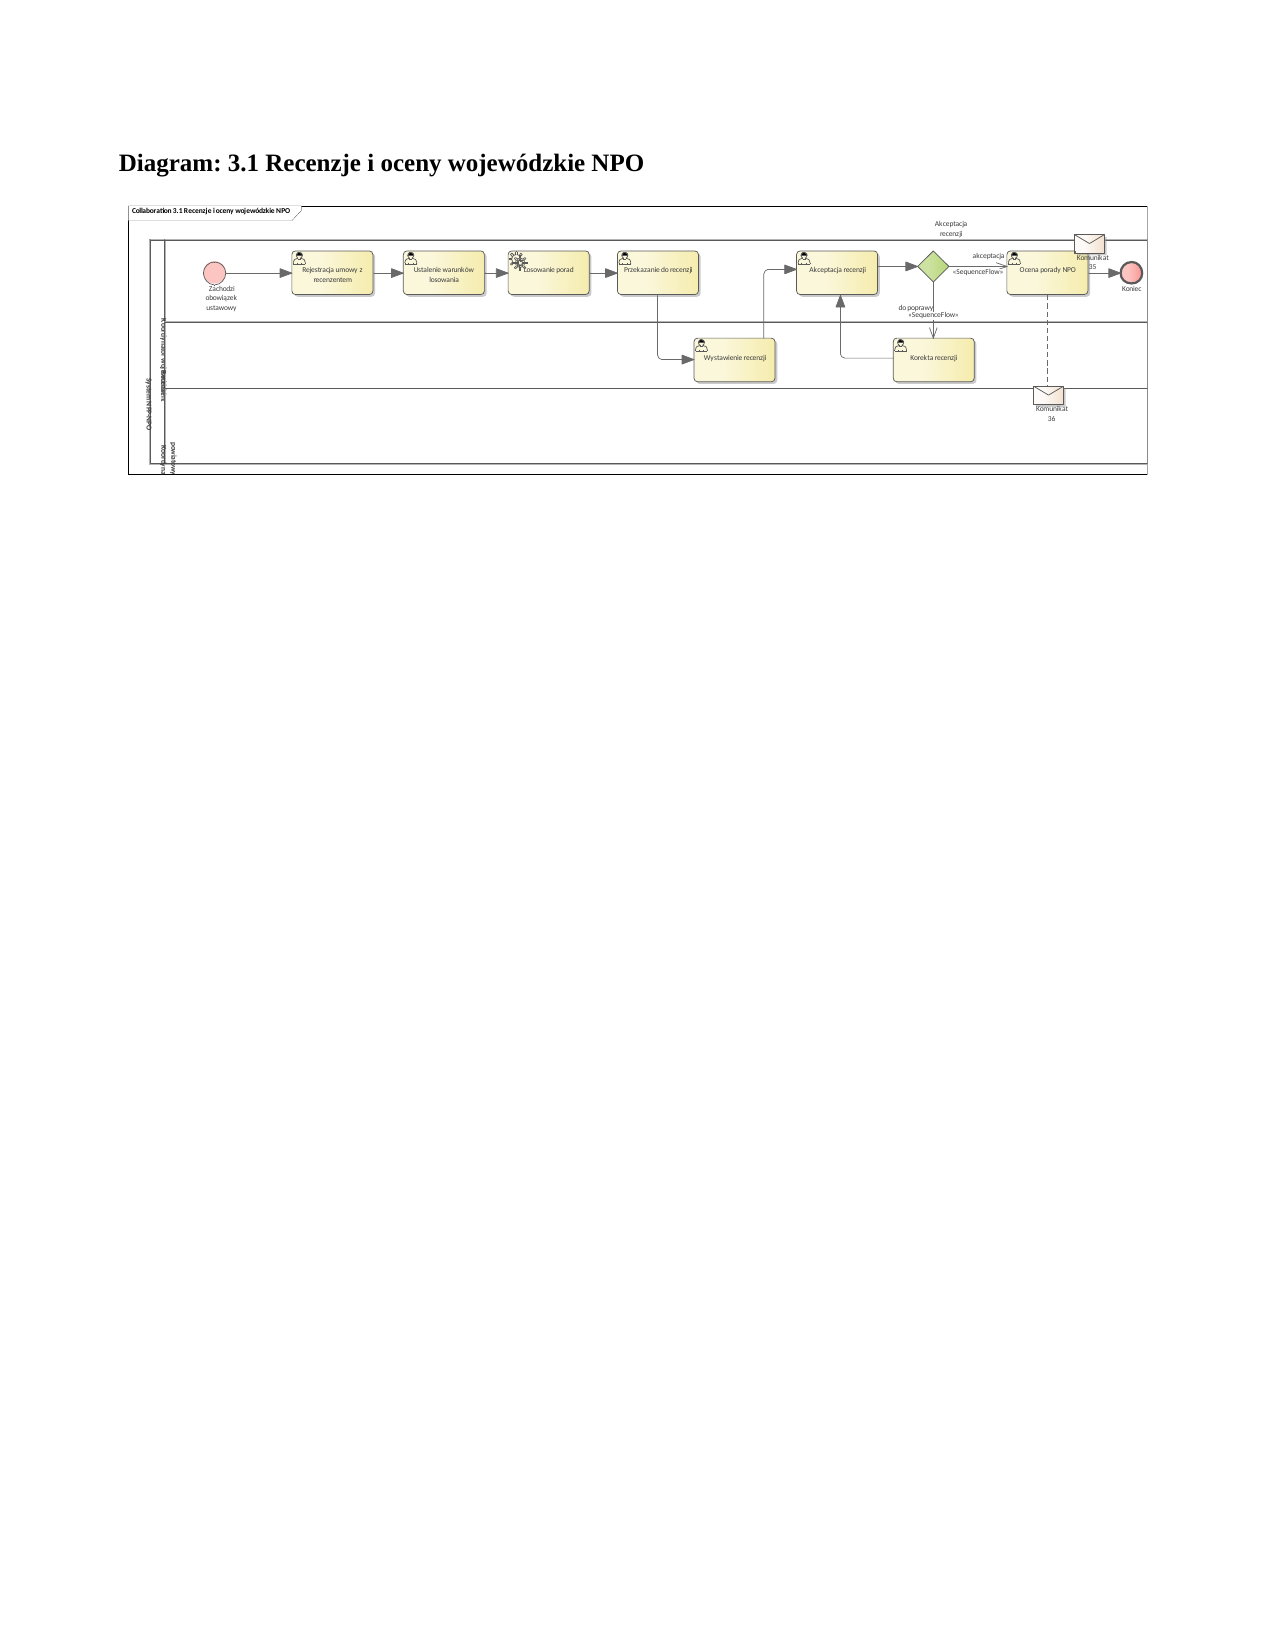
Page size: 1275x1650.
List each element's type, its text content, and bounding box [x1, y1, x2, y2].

text Diagram: 3.1 Recenzje i oceny wojewódzkie NPO [112, 148, 1162, 176]
